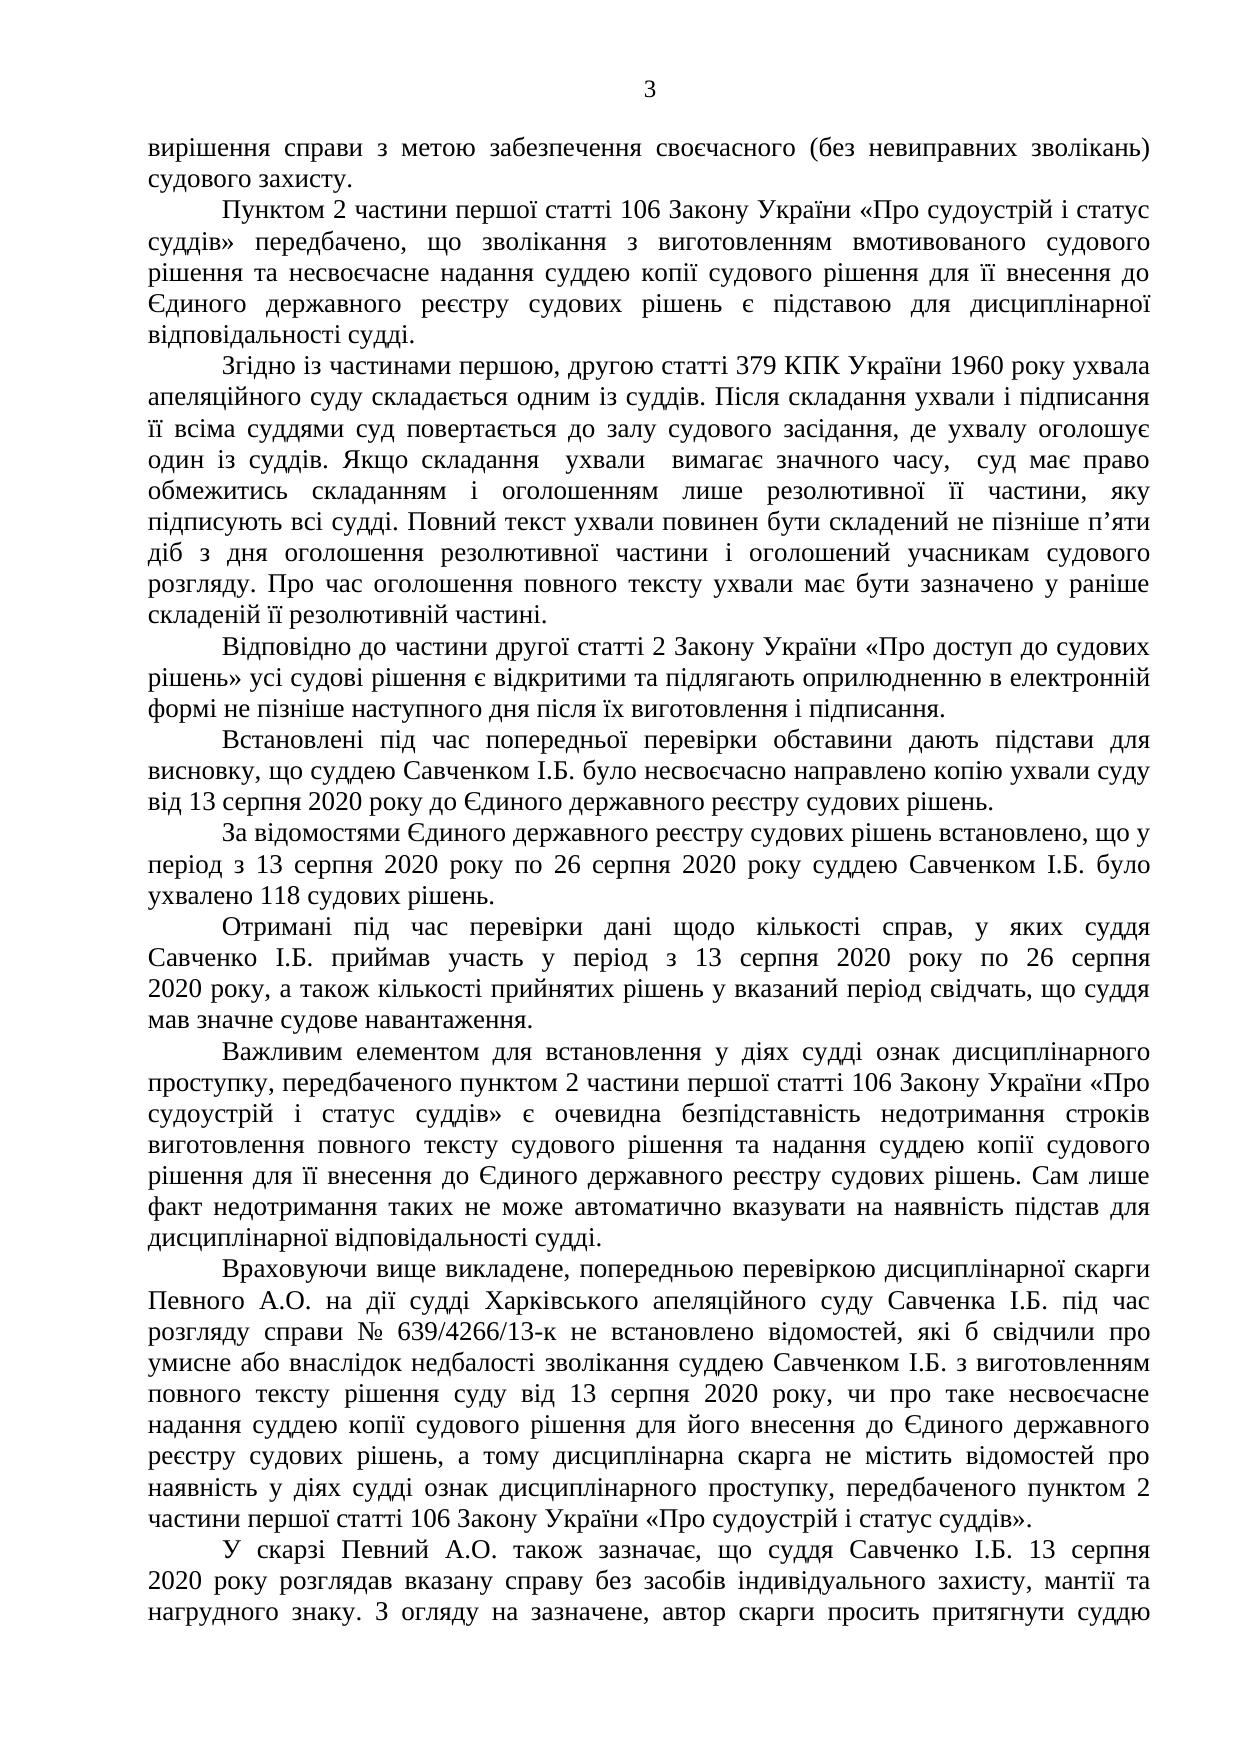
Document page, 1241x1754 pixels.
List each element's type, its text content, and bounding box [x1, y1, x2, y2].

text Враховуючи вище викладене, попередньою перевіркою дисциплінарної скарги Певного А.О. на дії судді Харківського апеляційного суду Савченка І.Б. під час розгляду справи № 639/4266/13-к не встановлено відомостей, які б свідчили про умисне або внаслідок недбалості зволікання суддею Савченком І.Б. з виготовленням повного тексту рішення суду від 13 серпня 2020 року, чи про таке несвоєчасне надання суддею копії судового рішення для його внесення до Єдиного державного реєстру судових рішень, а тому дисциплінарна скарга не містить відомостей про наявність у діях судді ознак дисциплінарного проступку, передбаченого пунктом 2 частини першої статті 106 Закону України «Про судоустрій і статус суддів». [148, 1253, 1152, 1533]
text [148, 1533, 1152, 1626]
text Відповідно до частини другої статті 2 Закону України «Про доступ до судових рішень» усі судові рішення є відкритими та підлягають оприлюдненню в електронній формі не пізніше наступного дня після їх виготовлення і підписання. [148, 630, 1152, 723]
text За відомостями Єдиного державного реєстру судових рішень встановлено, що у період з 13 серпня 2020 року по 26 серпня 2020 року суддею Савченком І.Б. було ухвалено 118 судових рішень. [148, 817, 1152, 910]
text Згідно із частинами першою, другою статті 379 КПК України 1960 року ухвала апеляційного суду складається одним із суддів. Після складання ухвали і підписання її всіма суддями суд повертається до залу судового засідання, де ухвалу оголошує один із суддів. Якщо складання ухвали вимагає значного часу, суд має право обмежитись складанням і оголошенням лише резолютивної її частини, яку підписують всі судді. Повний текст ухвали повинен бути складений не пізніше п’яти діб з дня оголошення резолютивної частини і оголошений учасникам судового розгляду. Про час оголошення повного тексту ухвали має бути зазначено у раніше складеній її резолютивній частині. [148, 349, 1152, 630]
text Отримані під час перевірки дані щодо кількості справ, у яких суддя Савченко І.Б. приймав участь у період з 13 серпня 2020 року по 26 серпня 2020 року, а також кількості прийнятих рішень у вказаний період свідчать, що суддя мав значне судове навантаження. [148, 910, 1152, 1034]
text Важливим елементом для встановлення у діях судді ознак дисциплінарного проступку, передбаченого пунктом 2 частини першої статті 106 Закону України «Про судоустрій і статус суддів» є очевидна безпідставність недотримання строків виготовлення повного тексту судового рішення та надання суддею копії судового рішення для її внесення до Єдиного державного реєстру судових рішень. Сам лише факт недотримання таких не може автоматично вказувати на наявність підстав для дисциплінарної відповідальності судді. [148, 1034, 1152, 1253]
text Встановлені під час попередньої перевірки обставини дають підстави для висновку, що суддею Савченком І.Б. було несвоєчасно направлено копію ухвали суду від 13 серпня 2020 року до Єдиного державного реєстру судових рішень. [148, 723, 1152, 817]
text Пунктом 2 частини першої статті 106 Закону України «Про судоустрій і статус суддів» передбачено, що зволікання з виготовленням вмотивованого судового рішення та несвоєчасне надання суддею копії судового рішення для її внесення до Єдиного державного реєстру судових рішень є підставою для дисциплінарної відповідальності судді. [148, 194, 1152, 349]
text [148, 131, 1152, 194]
